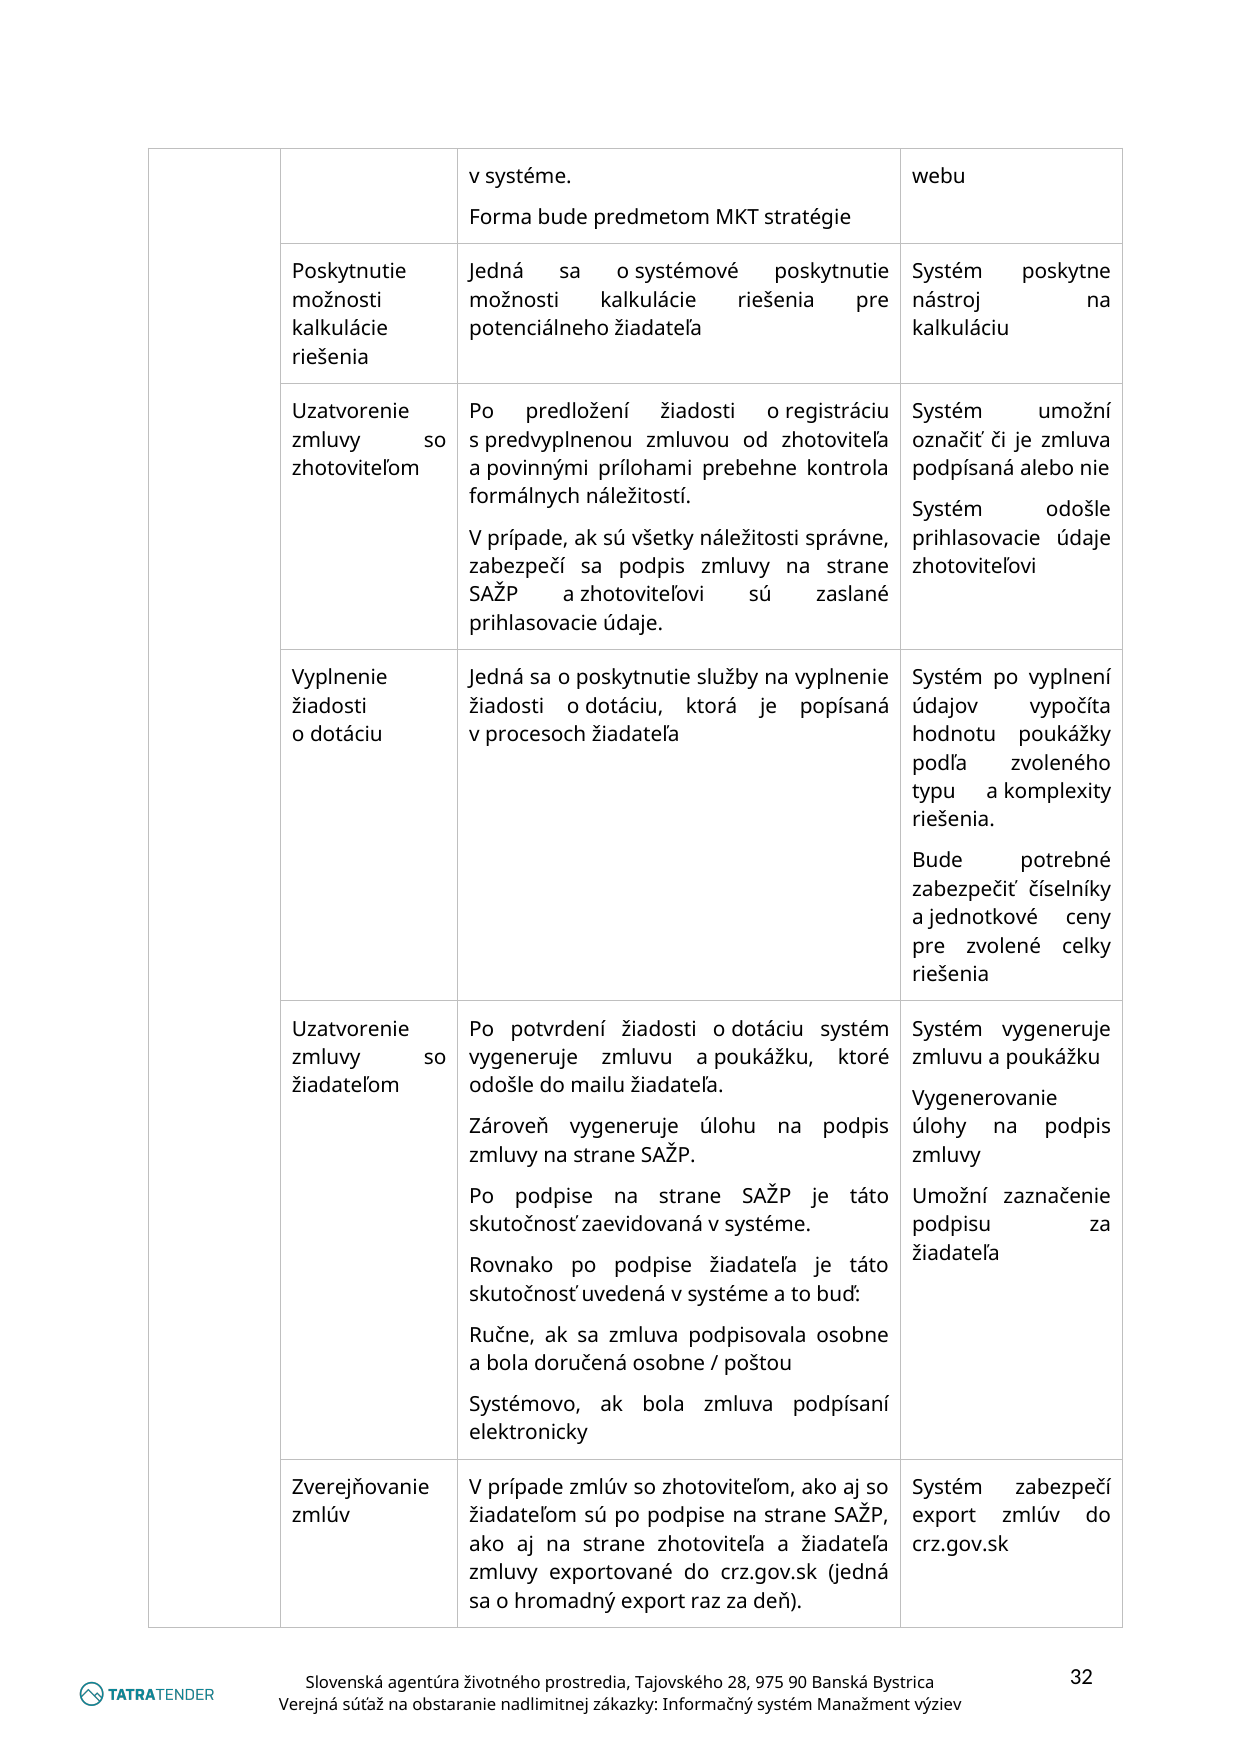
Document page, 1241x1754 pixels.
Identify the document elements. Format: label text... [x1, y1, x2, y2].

table_cell Po predložení žiadosti o registráciu s predvyplnenou zmluvou od zhotoviteľa a povinnými prílohami prebehne kontrola formálnych náležitostí. V prípade, ak sú všetky náležitosti správne, zabezpečí sa podpis zmluvy na strane SAŽP a zhotoviteľovi sú zaslané prihlasovacie údaje. [458, 384, 900, 649]
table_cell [281, 149, 457, 243]
table_cell Systém vygeneruje zmluvu a poukážku Vygenerovanie úlohy na podpis zmluvy Umožní zaznačenie podpisu za žiadateľa [901, 1001, 1122, 1458]
table_cell Poskytnutie možnosti kalkulácie riešenia [281, 244, 457, 383]
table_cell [901, 149, 1122, 243]
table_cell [901, 1460, 1122, 1627]
table_cell Systém po vyplnení údajov vypočíta hodnotu poukážky podľa zvoleného typu a komplexity riešenia. Bude potrebné zabezpečiť číselníky a jednotkové ceny pre zvolené celky riešenia [901, 650, 1122, 1000]
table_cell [458, 1460, 900, 1627]
table_cell Uzatvorenie zmluvy so zhotoviteľom [281, 384, 457, 649]
picture [77, 1670, 224, 1715]
table_cell Zverejňovanie zmlúv [281, 1460, 457, 1627]
table_cell Jedná sa o poskytnutie služby na vyplnenie žiadosti o dotáciu, ktorá je popísaná v procesoch žiadateľa [458, 650, 900, 1000]
table_cell Systém umožní označiť či je zmluva podpísaná alebo nie Systém odošle prihlasovacie údaje zhotoviteľovi [901, 384, 1122, 649]
table_cell Uzatvorenie zmluvy so žiadateľom [281, 1001, 457, 1458]
table_cell Systém poskytne nástroj na kalkuláciu [901, 244, 1122, 383]
table_cell Vyplnenie žiadosti o dotáciu [281, 650, 457, 1000]
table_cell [458, 149, 900, 243]
table_cell Po potvrdení žiadosti o dotáciu systém vygeneruje zmluvu a poukážku, ktoré odošle do mailu žiadateľa. Zároveň vygeneruje úlohu na podpis zmluvy na strane SAŽP. Po podpise na strane SAŽP je táto skutočnosť zaevidovaná v systéme. Rovnako po podpise žiadateľa je táto skutočnosť uvedená v systéme a to buď: Ručne, ak sa zmluva podpisovala osobne a bola doručená osobne / poštou Systémovo, ak bola zmluva podpísaní elektronicky [458, 1001, 900, 1458]
table_cell Jedná sa o systémové poskytnutie možnosti kalkulácie riešenia pre potenciálneho žiadateľa [458, 244, 900, 383]
